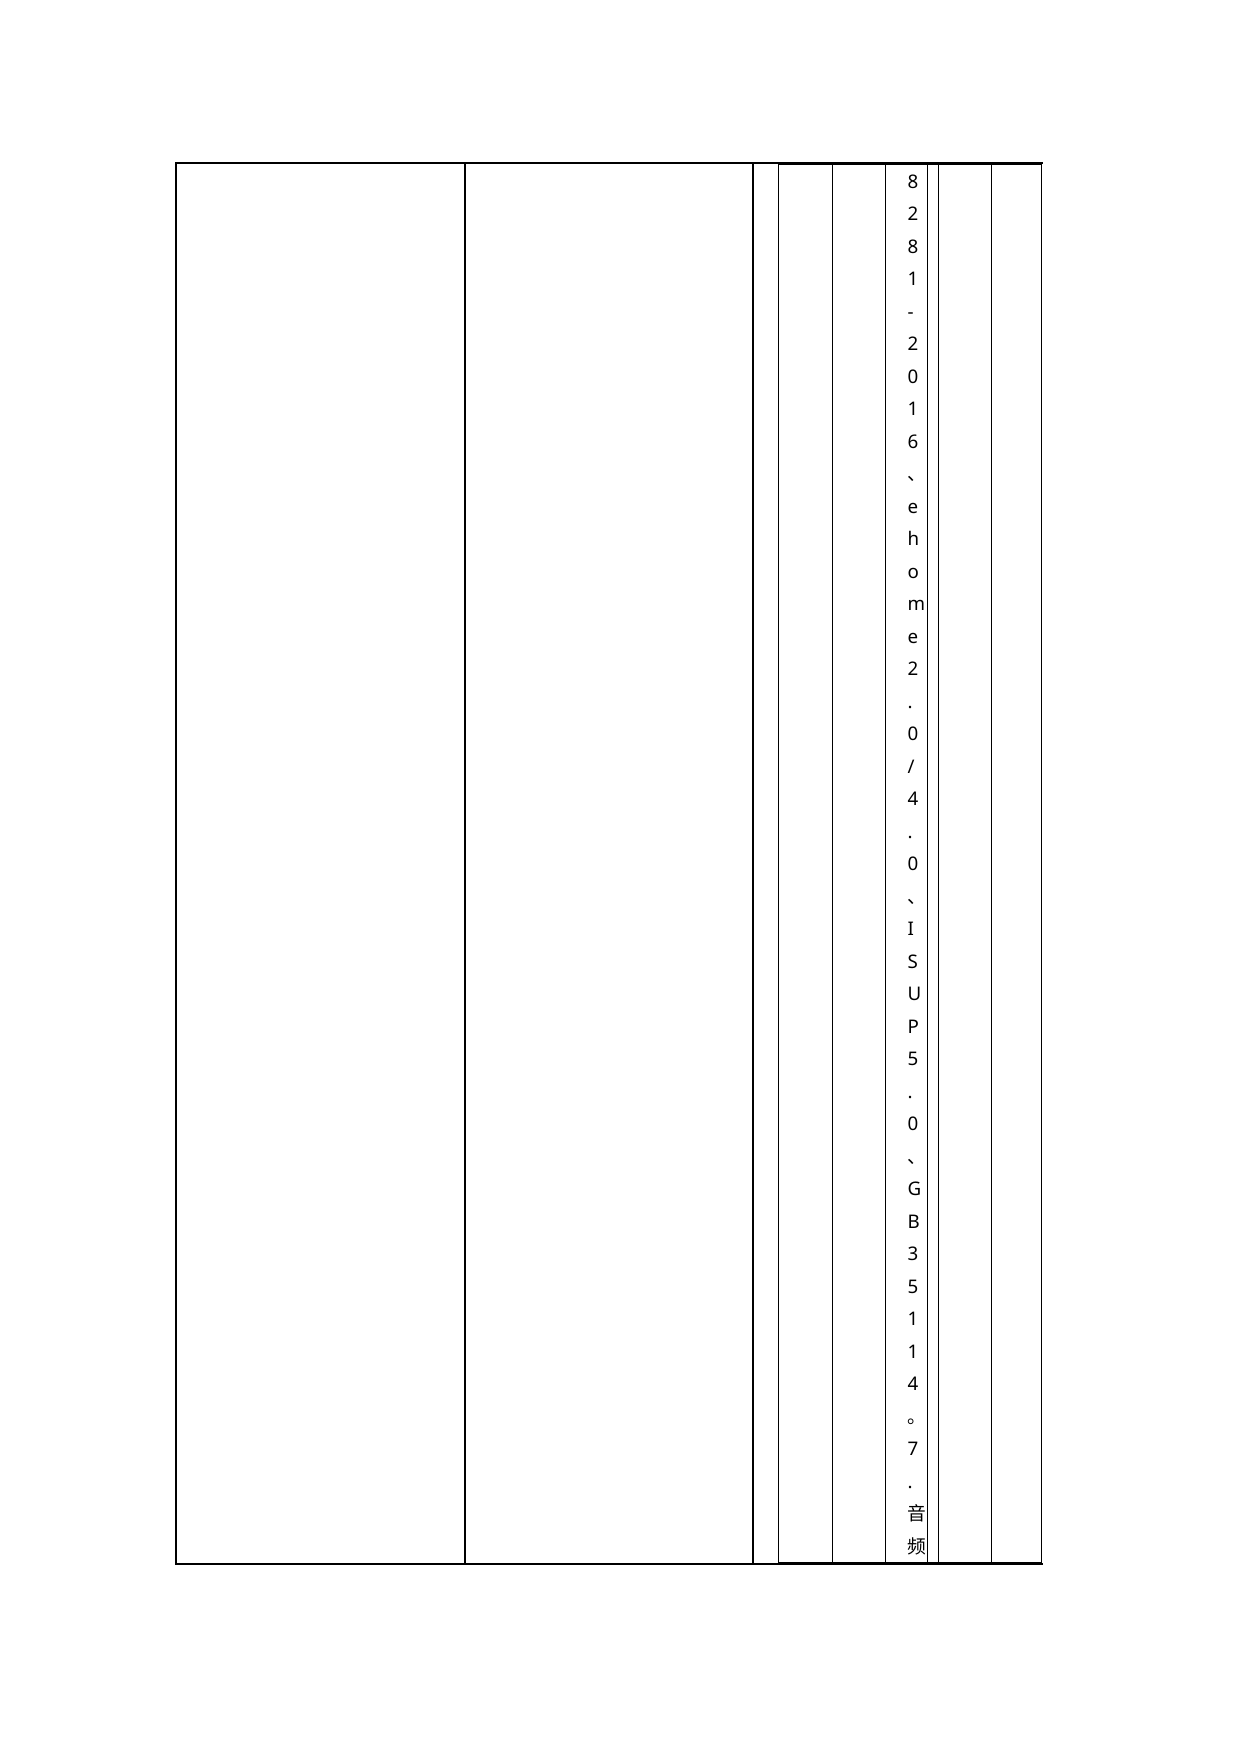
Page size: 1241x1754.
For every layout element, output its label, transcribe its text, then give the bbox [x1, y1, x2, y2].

table_cell 1 [177, 164, 464, 1563]
table_cell [939, 165, 991, 1562]
table_cell [992, 165, 1041, 1562]
table_cell [779, 165, 832, 1562]
table_cell [886, 165, 927, 1562]
table_cell [754, 164, 778, 1563]
table_cell [466, 164, 752, 1563]
table_cell [928, 165, 938, 1562]
table_cell [833, 165, 885, 1562]
